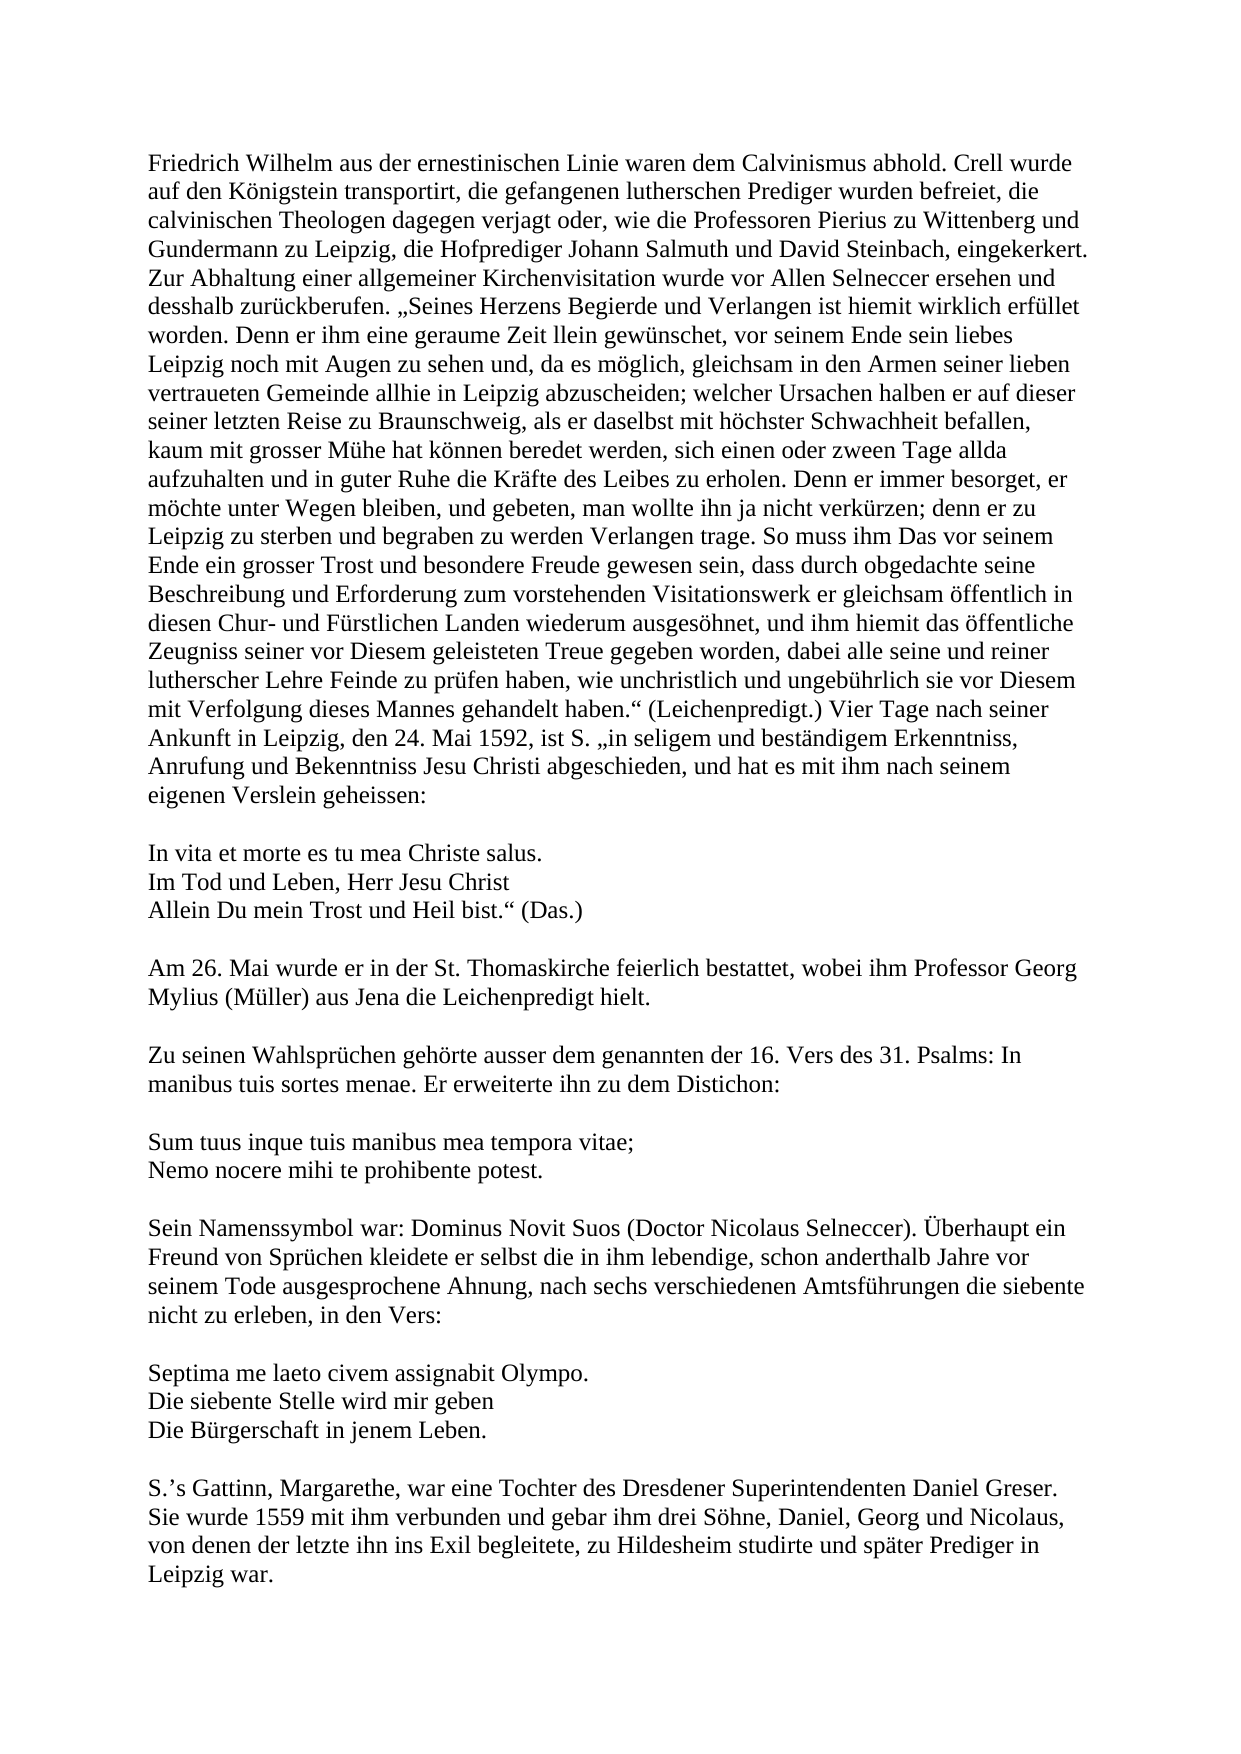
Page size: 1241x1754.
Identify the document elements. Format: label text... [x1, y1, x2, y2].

text Sum tuus inque tuis manibus mea tempora vitae; Nemo nocere mihi te prohibente potest. [148, 1127, 1093, 1184]
text Septima me laeto civem assignabit Olympo. Die siebente Stelle wird mir geben Die Bürgerschaft in jenem Leben. [148, 1358, 1093, 1444]
text Sein Namenssymbol war: Dominus Novit Suos (Doctor Nicolaus Selneccer). Überhaupt ein Freund von Sprüchen kleidete er selbst die in ihm lebendige, schon anderthalb Jahre vor seinem Tode ausgesprochene Ahnung, nach sechs verschiedenen Amtsführungen die siebente nicht zu erleben, in den Vers: [148, 1213, 1093, 1328]
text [148, 148, 1093, 809]
text Zu seinen Wahlsprüchen gehörte ausser dem genannten der 16. Vers des 31. Psalms: In manibus tuis sortes menae. Er erweiterte ihn zu dem Distichon: [148, 1040, 1093, 1098]
text S.’s Gattinn, Margarethe, war eine Tochter des Dresdener Superintendenten Daniel Greser. Sie wurde 1559 mit ihm verbunden und gebar ihm drei Söhne, Daniel, Georg und Nicolaus, von denen der letzte ihn ins Exil begleitete, zu Hildesheim studirte und später Prediger in Leipzig war. [148, 1473, 1093, 1588]
text In vita et morte es tu mea Christe salus. Im Tod und Leben, Herr Jesu Christ Allein Du mein Trost und Heil bist.“ (Das.) [148, 838, 1093, 924]
text Am 26. Mai wurde er in der St. Thomaskirche feierlich bestattet, wobei ihm Professor Georg Mylius (Müller) aus Jena die Leichenpredigt hielt. [148, 953, 1093, 1011]
